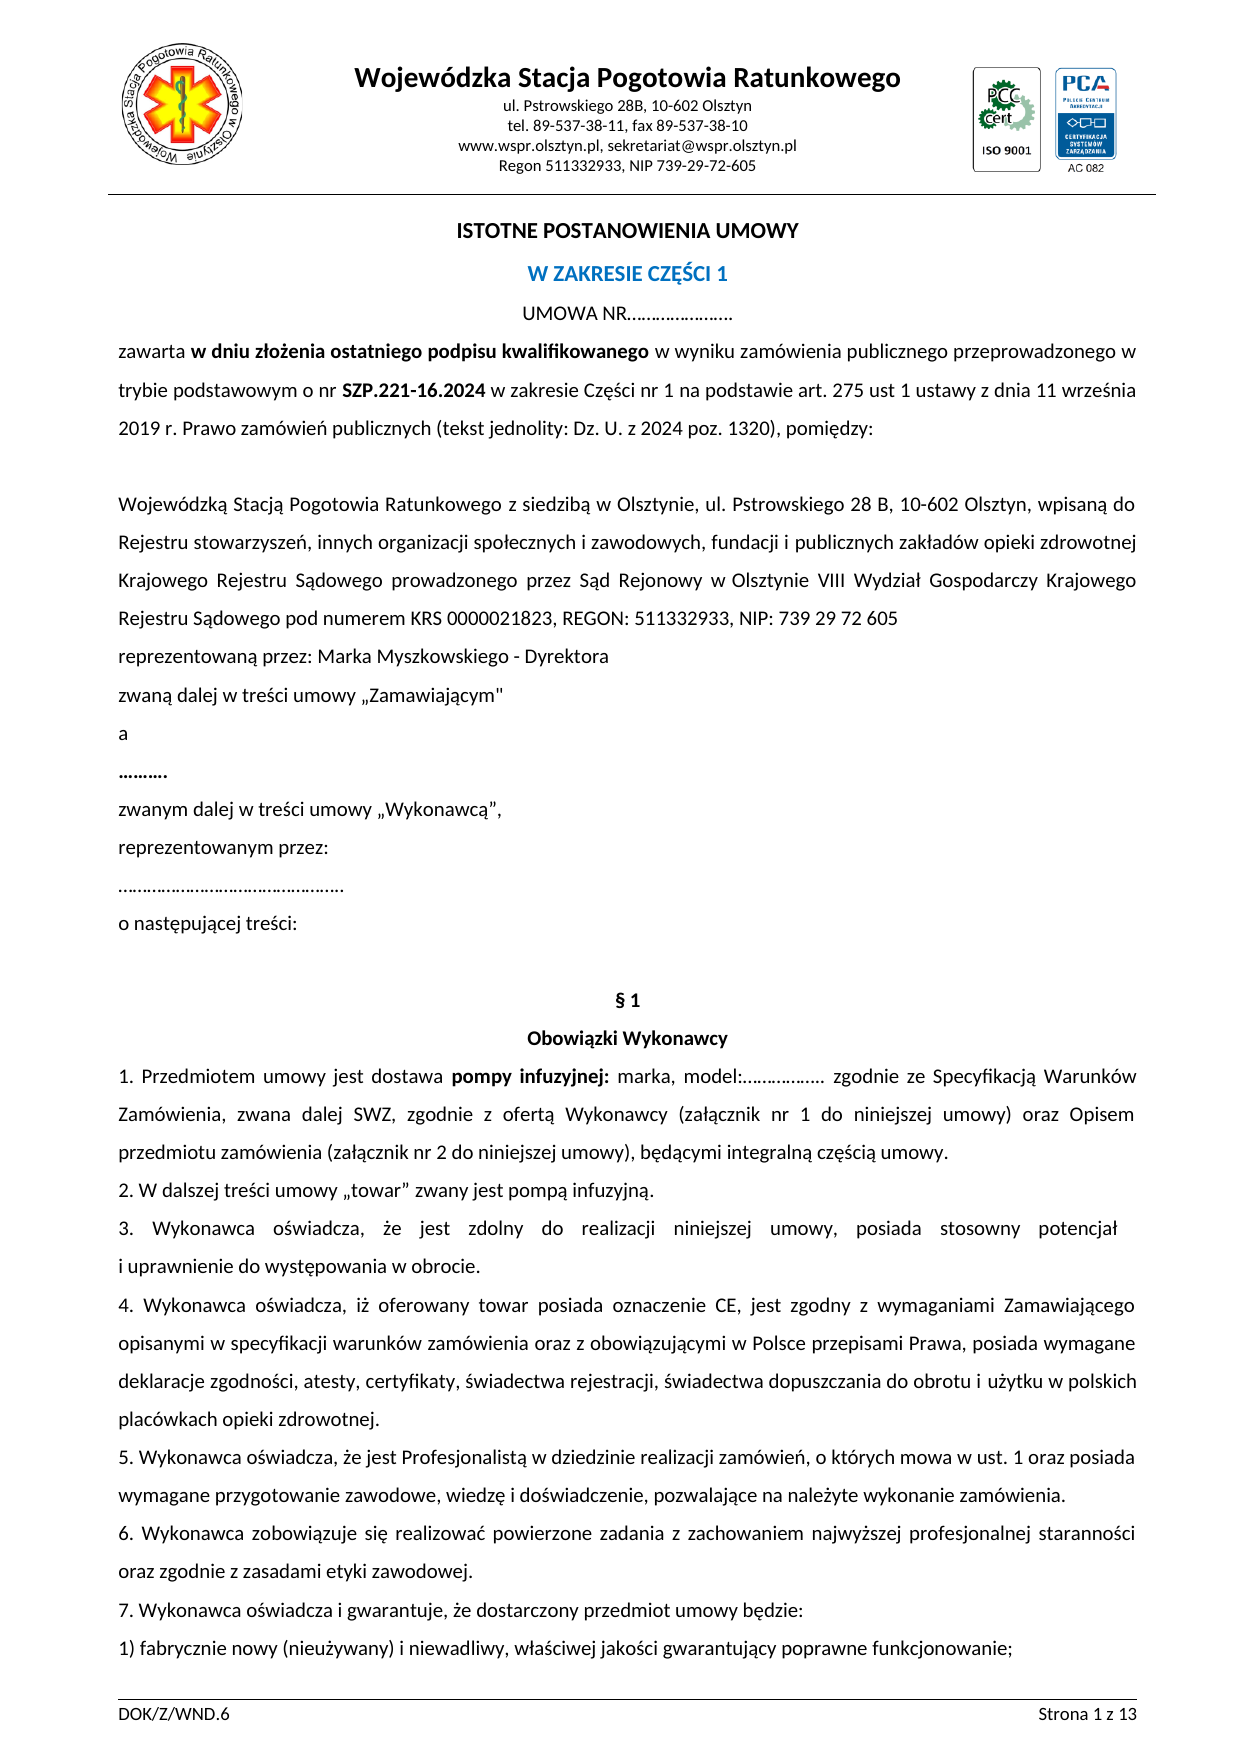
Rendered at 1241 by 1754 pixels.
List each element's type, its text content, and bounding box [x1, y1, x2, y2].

picture [957, 61, 1131, 177]
text zwaną dalej w treści umowy „Zamawiającym" [118, 682, 1137, 707]
text W ZAKRESIE CZĘŚCI 1 [118, 259, 1137, 287]
text UMOWA NR…………………. [118, 301, 1137, 326]
text ……………………………………….. [118, 872, 1137, 898]
text ISTOTNE POSTANOWIENIA UMOWY [118, 217, 1137, 245]
text 5. Wykonawca oświadcza, że jest Profesjonalistą w dziedzinie realizacji zamówień, o których mowa w ust. 1 oraz posiada wymagane przygotowanie zawodowe, wiedzę i doświadczenie, pozwalające na należyte wykonanie zamówienia. [118, 1444, 1137, 1508]
text 7. Wykonawca oświadcza i gwarantuje, że dostarczony przedmiot umowy będzie: [118, 1597, 1137, 1622]
text o następującej treści: [118, 911, 1137, 936]
text 3. Wykonawca oświadcza, że jest zdolny do realizacji niniejszej umowy, posiada stosowny potencjał i uprawnienie do występowania w obrocie. [118, 1216, 1137, 1279]
text zwanym dalej w treści umowy „Wykonawcą”, [118, 796, 1137, 822]
text Obowiązki Wykonawcy [118, 1025, 1137, 1050]
text 2. W dalszej treści umowy „towar” zwany jest pompą infuzyjną. [118, 1177, 1137, 1203]
text reprezentowaną przez: Marka Myszkowskiego - Dyrektora [118, 644, 1137, 669]
text reprezentowanym przez: [118, 834, 1137, 860]
text § 1 [118, 987, 1137, 1012]
picture [121, 43, 243, 165]
text 4. Wykonawca oświadcza, iż oferowany towar posiada oznaczenie CE, jest zgodny z wymaganiami Zamawiającego opisanymi w specyfikacji warunków zamówienia oraz z obowiązującymi w Polsce przepisami Prawa, posiada wymagane deklaracje zgodności, atesty, certyfikaty, świadectwa rejestracji, świadectwa dopuszczania do obrotu i użytku w polskich placówkach opieki zdrowotnej. [118, 1292, 1137, 1432]
text 1) fabrycznie nowy (nieużywany) i niewadliwy, właściwej jakości gwarantujący poprawne funkcjonowanie; [118, 1635, 1137, 1660]
text 6. Wykonawca zobowiązuje się realizować powierzone zadania z zachowaniem najwyższej profesjonalnej staranności oraz zgodnie z zasadami etyki zawodowej. [118, 1521, 1137, 1584]
text 1. Przedmiotem umowy jest dostawa pompy infuzyjnej: marka, model:…………….. zgodnie ze Specyfikacją Warunków Zamówienia, zwana dalej SWZ, zgodnie z ofertą Wykonawcy (załącznik nr 1 do niniejszej umowy) oraz Opisem przedmiotu zamówienia (załącznik nr 2 do niniejszej umowy), będącymi integralną częścią umowy. [118, 1063, 1137, 1165]
text Wojewódzką Stacją Pogotowia Ratunkowego z siedzibą w Olsztynie, ul. Pstrowskiego 28 B, 10-602 Olsztyn, wpisaną do Rejestru stowarzyszeń, innych organizacji społecznych i zawodowych, fundacji i publicznych zakładów opieki zdrowotnej Krajowego Rejestru Sądowego prowadzonego przez Sąd Rejonowy w Olsztynie VIII Wydział Gospodarczy Krajowego Rejestru Sądowego pod numerem KRS 0000021823, REGON: 511332933, NIP: 739 29 72 605 [118, 491, 1137, 631]
text a [118, 720, 1137, 745]
text ………. [118, 758, 1137, 783]
text zawarta w dniu złożenia ostatniego podpisu kwalifikowanego w wyniku zamówienia publicznego przeprowadzonego w trybie podstawowym o nr SZP.221-16.2024 w zakresie Części nr 1 na podstawie art. 275 ust 1 ustawy z dnia 11 września 2019 r. Prawo zamówień publicznych (tekst jednolity: Dz. U. z 2024 poz. 1320), pomiędzy: [118, 339, 1137, 440]
